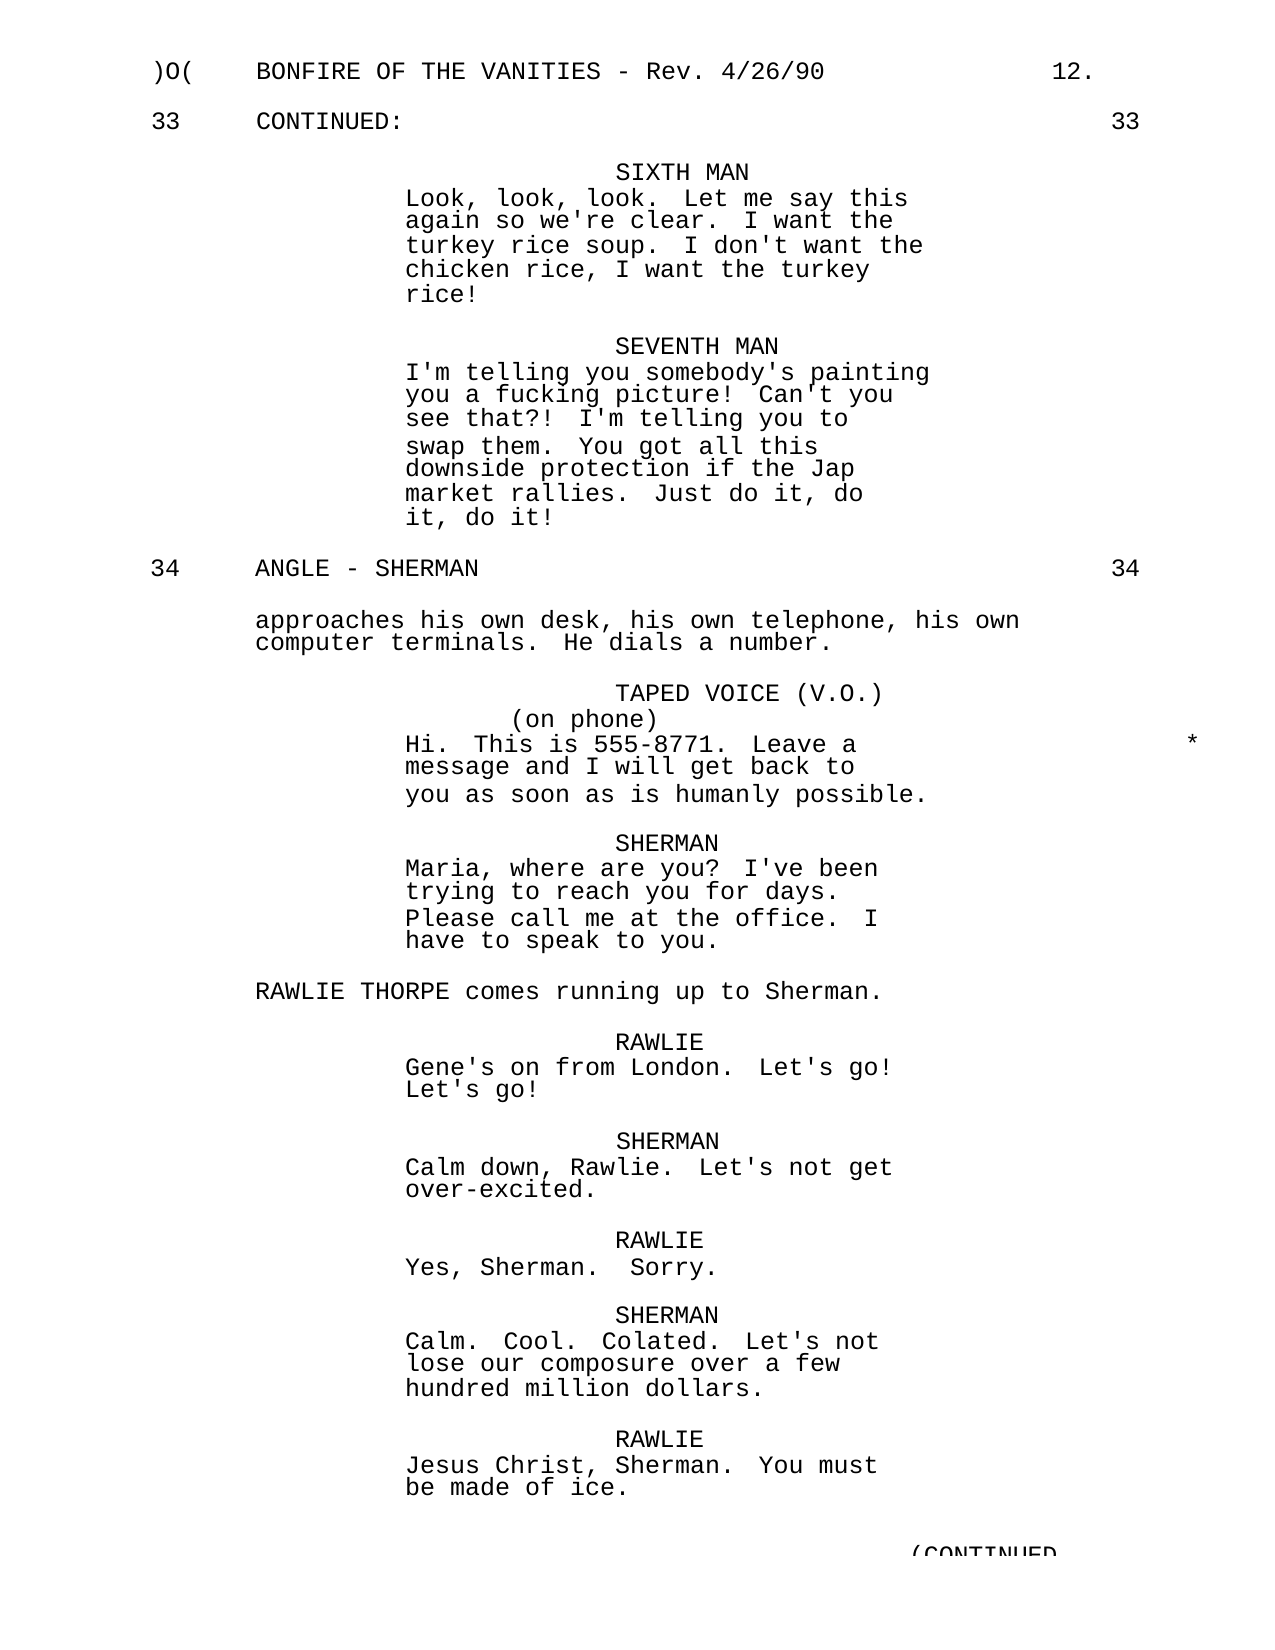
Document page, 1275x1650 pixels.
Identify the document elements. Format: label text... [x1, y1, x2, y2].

text Please call me at the office. I have to speak to you. [405, 907, 905, 956]
subtitle SHERMAN [615, 830, 1217, 856]
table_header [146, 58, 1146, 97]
text Maria, where are you? I've been trying to reach you for days. [405, 857, 905, 907]
subtitle SHERMAN [615, 1302, 1217, 1329]
text Hi. This is 555-8771. Leave a * message and I will get back to [405, 733, 1200, 782]
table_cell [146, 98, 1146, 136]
text Gene's on from London. Let's go! Let's go! [405, 1056, 905, 1105]
subtitle TAPED VOICE (V.O.) [615, 680, 1217, 707]
subtitle RAWLIE [615, 1227, 1217, 1254]
text Yes, Sherman. Sorry. [405, 1254, 1217, 1281]
text Calm. Cool. Colated. Let's not lose our composure over a few hundred million dollars. [405, 1330, 905, 1404]
subtitle SHERMAN [254, 1128, 1081, 1155]
subtitle SIXTH MAN [254, 159, 1111, 186]
text you as soon as is humanly possible. [405, 782, 1217, 808]
text (on phone) [510, 707, 1217, 732]
text approaches his own desk, his own telephone, his own computer terminals. He dials a number. [255, 608, 1073, 658]
subtitle RAWLIE [615, 1427, 1217, 1453]
text Calm down, Rawlie. Let's not get over-excited. [405, 1156, 900, 1205]
subtitle SEVENTH MAN [615, 333, 1217, 359]
subtitle ANGLE - SHERMAN 34 [150, 556, 1217, 584]
text Look, look, look. Let me say this again so we're clear. I want the turkey rice soup. I don't want the chicken rice, I want the turkey rice! [405, 187, 930, 310]
subtitle RAWLIE [615, 1029, 1217, 1055]
text RAWLIE THORPE comes running up to Sherman. [255, 979, 1217, 1007]
text I'm telling you somebody's painting you a fucking picture! Can't you see that?! I'm telling you to [405, 360, 930, 434]
text swap them. You got all this downside protection if the Jap market rallies. Just do it, do it, do it! [405, 434, 885, 533]
text Jesus Christ, Sherman. You must be made of ice. [405, 1454, 885, 1503]
